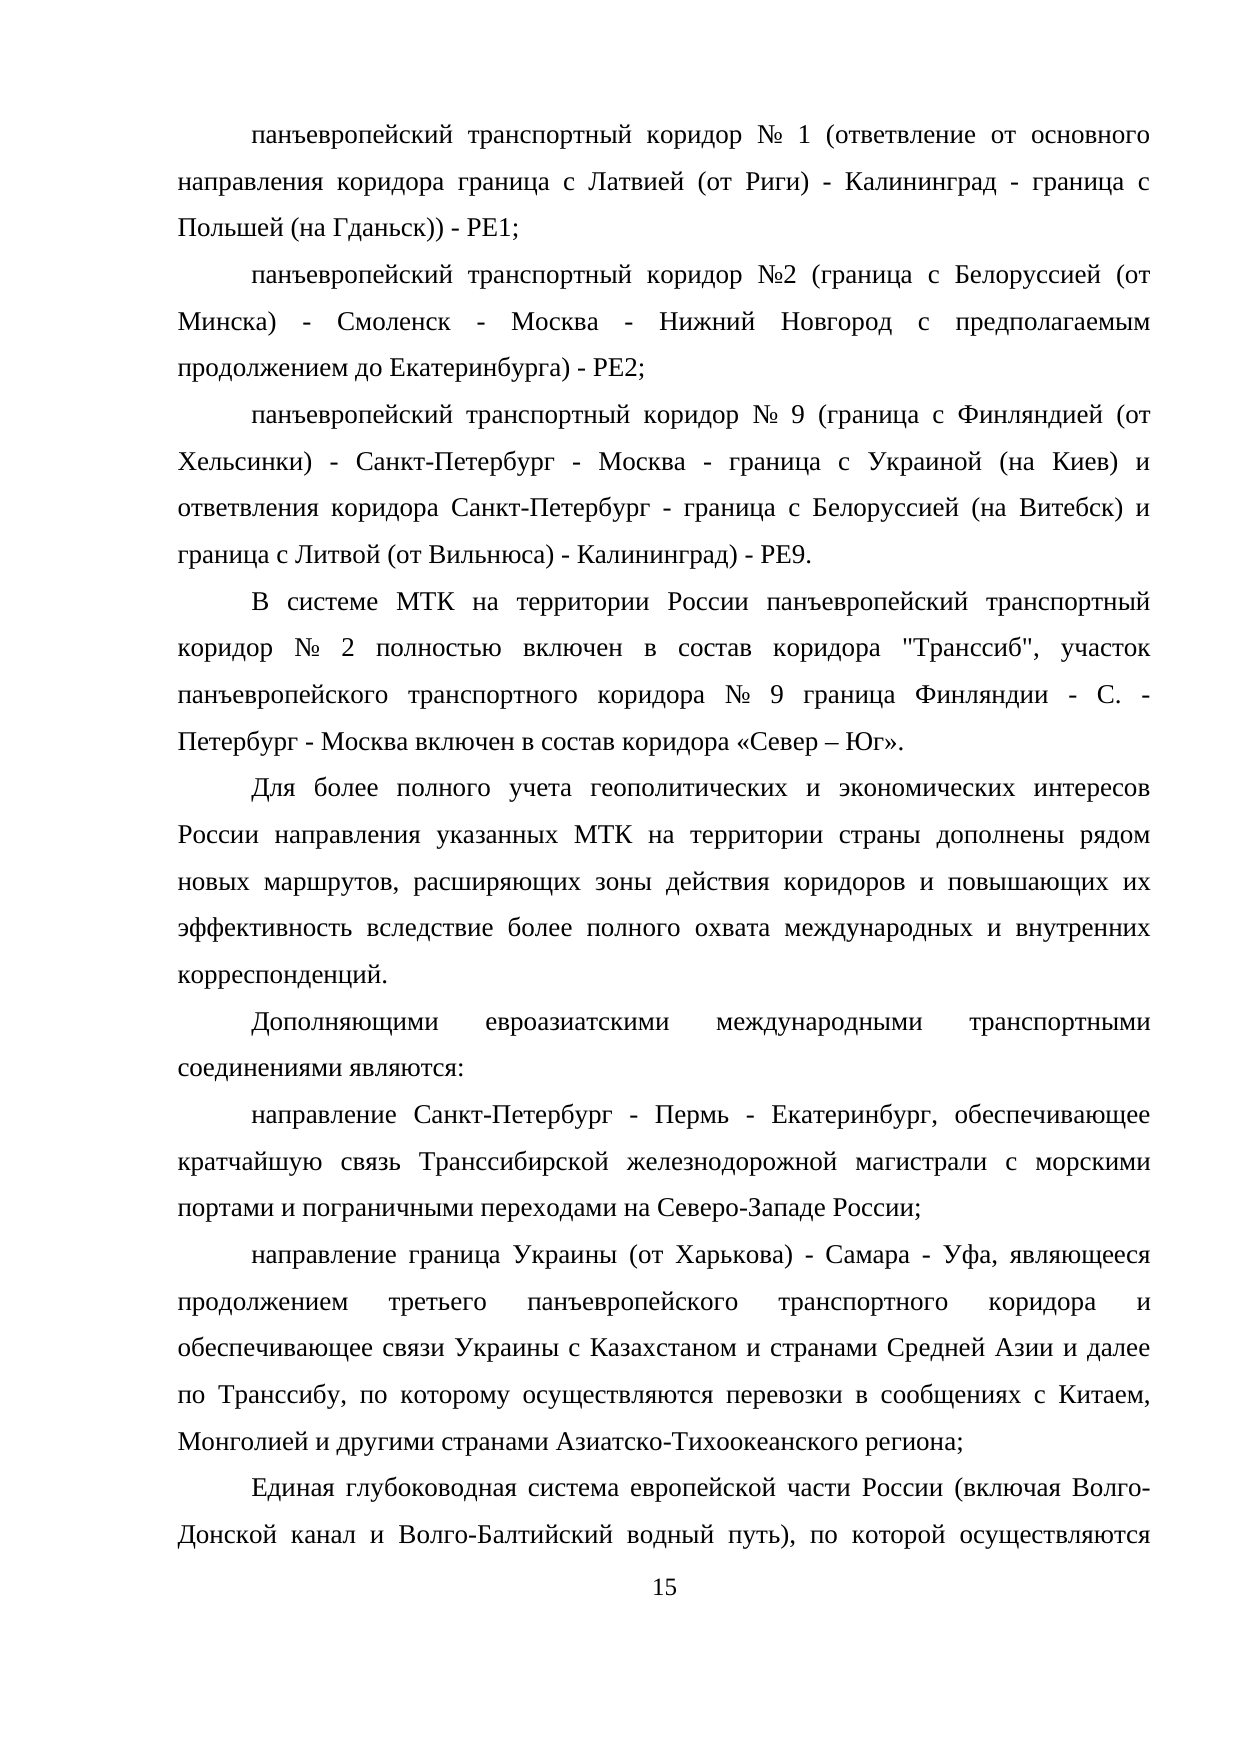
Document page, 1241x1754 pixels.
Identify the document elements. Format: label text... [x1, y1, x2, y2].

text Для более полного учета геополитических и экономических интересов России направления указанных МТК на территории страны дополнены рядом новых маршрутов, расширяющих зоны действия коридоров и повышающих их эффективность вследствие более полного охвата международных и внутренних корреспонденций. [177, 771, 1152, 989]
text панъевропейский транспортный коридор № 1 (ответвление от основного направления коридора граница с Латвией (от Риги) - Калининград - граница с Польшей (на Гданьск)) - PE1; [177, 118, 1152, 243]
text направление Санкт-Петербург - Пермь - Екатеринбург, обеспечивающее кратчайшую связь Транссибирской железнодорожной магистрали с морскими портами и пограничными переходами на Северо-Западе России; [177, 1098, 1152, 1223]
text В системе МТК на территории России панъевропейский транспортный коридор № 2 полностью включен в состав коридора "Транссиб", участок панъевропейского транспортного коридора № 9 граница Финляндии - С. - Петербург - Москва включен в состав коридора «Север – Юг». [177, 585, 1152, 756]
text панъевропейский транспортный коридор № 9 (граница с Финляндией (от Хельсинки) - Санкт-Петербург - Москва - граница с Украиной (на Киев) и ответвления коридора Санкт-Петербург - граница с Белоруссией (на Витебск) и граница с Литвой (от Вильнюса) - Калининград) - PE9. [177, 398, 1152, 569]
text направление граница Украины (от Харькова) - Самара - Уфа, являющееся продолжением третьего панъевропейского транспортного коридора и обеспечивающее связи Украины с Казахстаном и странами Средней Азии и далее по Транссибу, по которому осуществляются перевозки в сообщениях с Китаем, Монголией и другими странами Азиатско-Тихоокеанского региона; [177, 1238, 1152, 1456]
text панъевропейский транспортный коридор №2 (граница с Белоруссией (от Минска) - Смоленск - Москва - Нижний Новгород с предполагаемым продолжением до Екатеринбурга) - РЕ2; [177, 258, 1152, 383]
text Дополняющими евроазиатскими международными транспортными соединениями являются: [177, 1005, 1152, 1083]
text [177, 1471, 1152, 1549]
